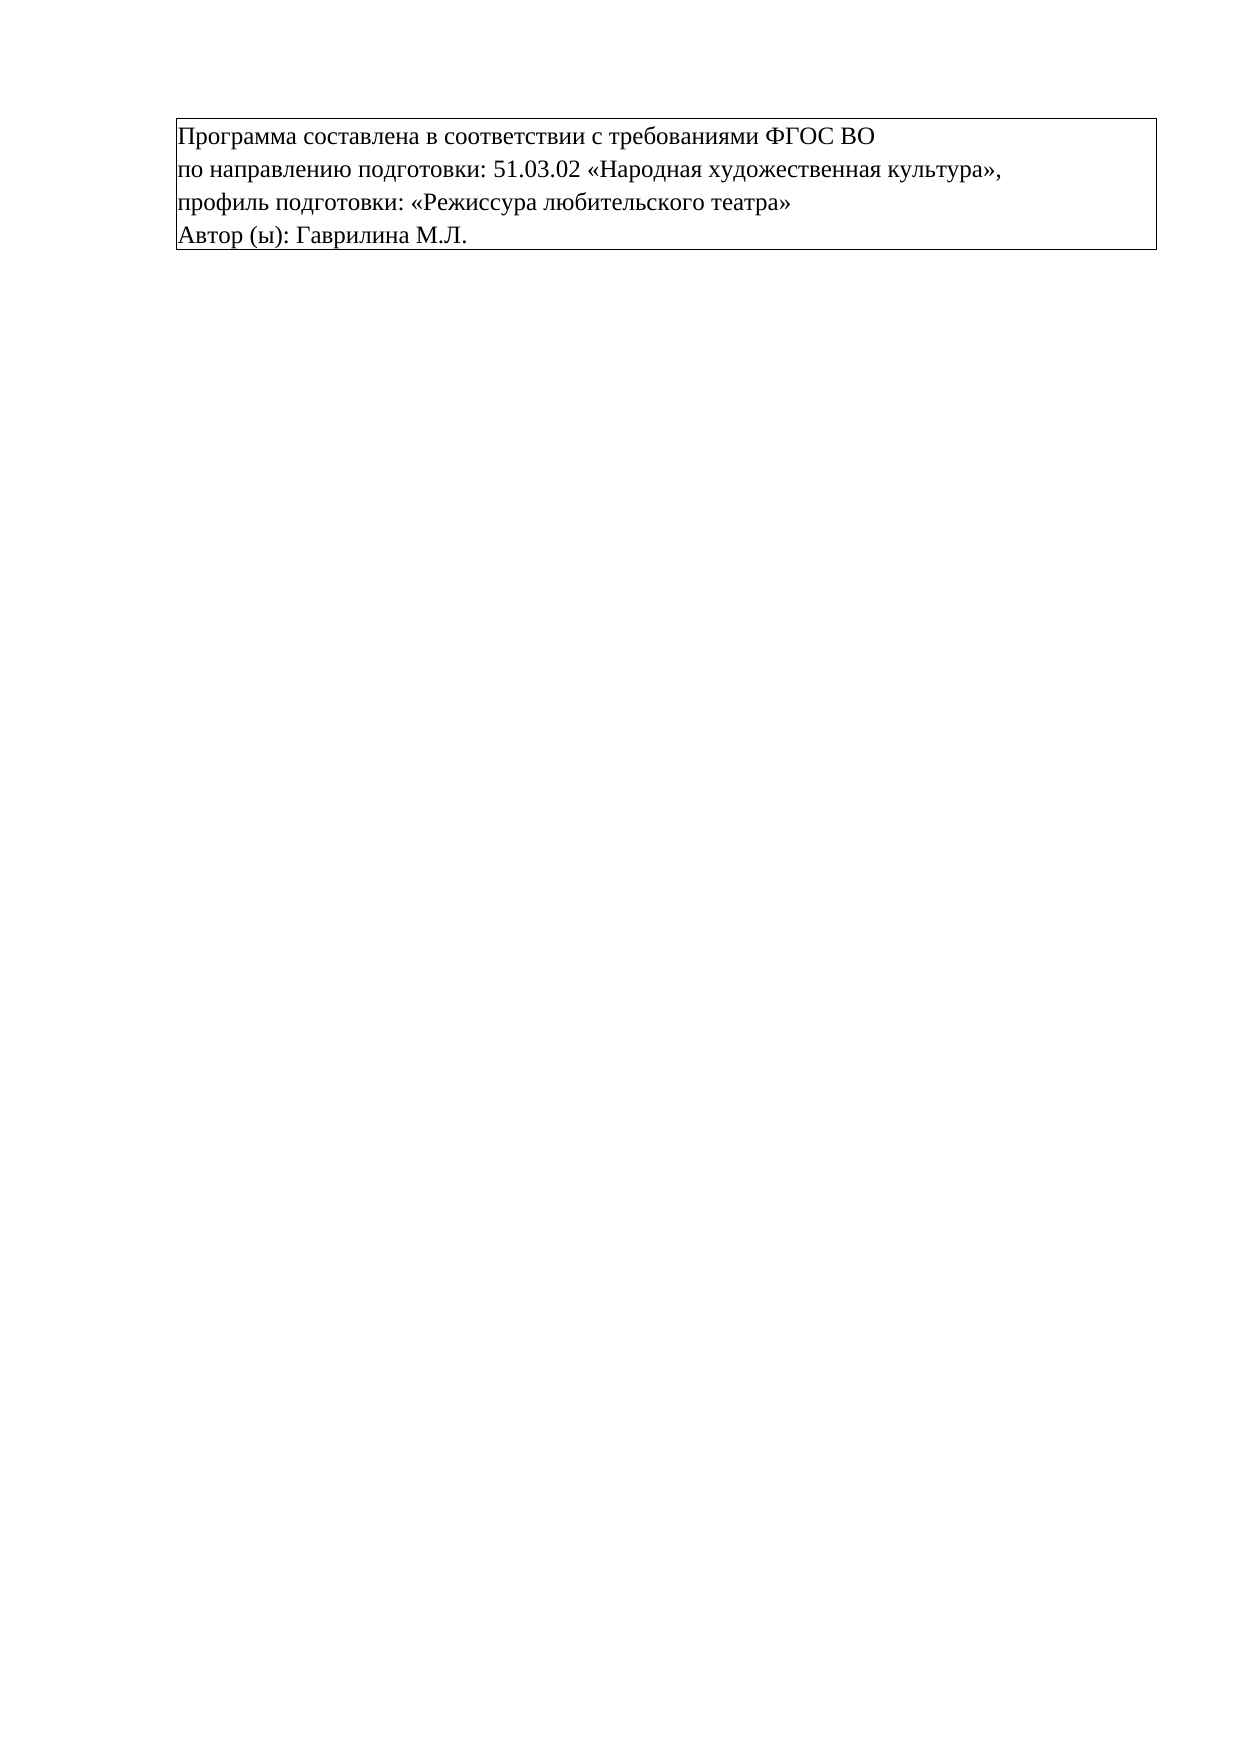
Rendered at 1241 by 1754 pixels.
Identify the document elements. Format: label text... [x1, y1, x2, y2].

text по направлению подготовки: 51.03.02 «Народная художественная культура», [177, 151, 1156, 183]
text профиль подготовки: «Режиссура любительского театра» [177, 184, 1156, 216]
text Программа составлена в соответствии с требованиями ФГОС ВО [177, 119, 1156, 150]
text Автор (ы): Гаврилина М.Л. [177, 217, 1156, 249]
